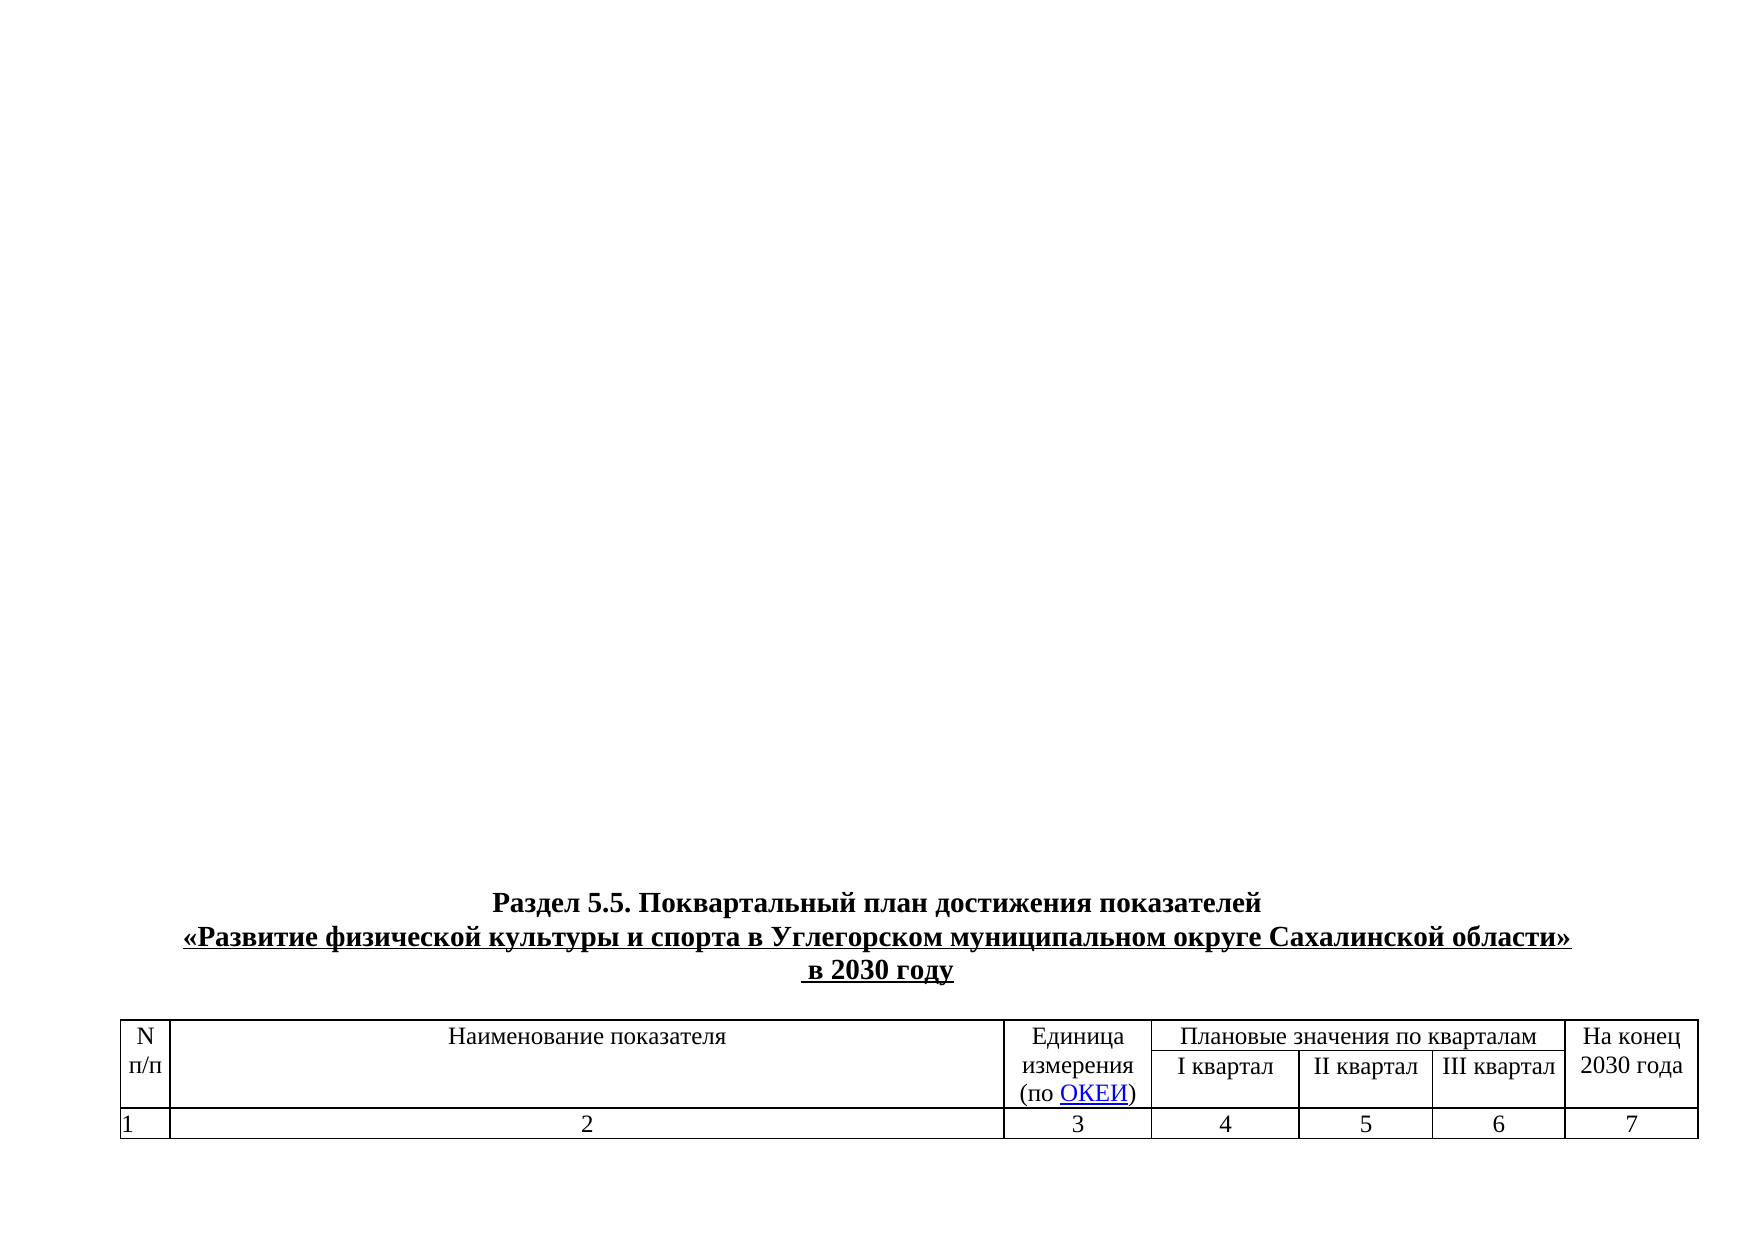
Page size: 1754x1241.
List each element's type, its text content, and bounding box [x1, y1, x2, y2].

table_cell 6 [1433, 1109, 1564, 1137]
table_cell 1 [121, 1109, 169, 1137]
table_cell 4 [1152, 1109, 1298, 1137]
table_cell II квартал [1300, 1051, 1432, 1107]
text Раздел 5.5. Поквартальный план достижения показателей [118, 885, 1636, 919]
text в 2030 году [118, 952, 1636, 986]
table_cell 5 [1300, 1109, 1432, 1137]
table_header Наименование показателя [171, 1021, 1003, 1107]
text «Развитие физической культуры и спорта в Углегорском муниципальном округе Сахалинской области» [118, 919, 1636, 952]
table_header Единица измерения (по ОКЕИ) [1005, 1021, 1151, 1107]
table_header Плановые значения по кварталам [1152, 1021, 1564, 1050]
table_cell III квартал [1433, 1051, 1564, 1107]
table_cell 3 [1005, 1109, 1151, 1137]
table_header N п/п [121, 1021, 169, 1107]
table_cell 7 [1566, 1109, 1697, 1137]
table_cell I квартал [1152, 1051, 1298, 1107]
table_header На конец 2030 года [1566, 1021, 1697, 1107]
table_cell 2 [171, 1109, 1003, 1137]
